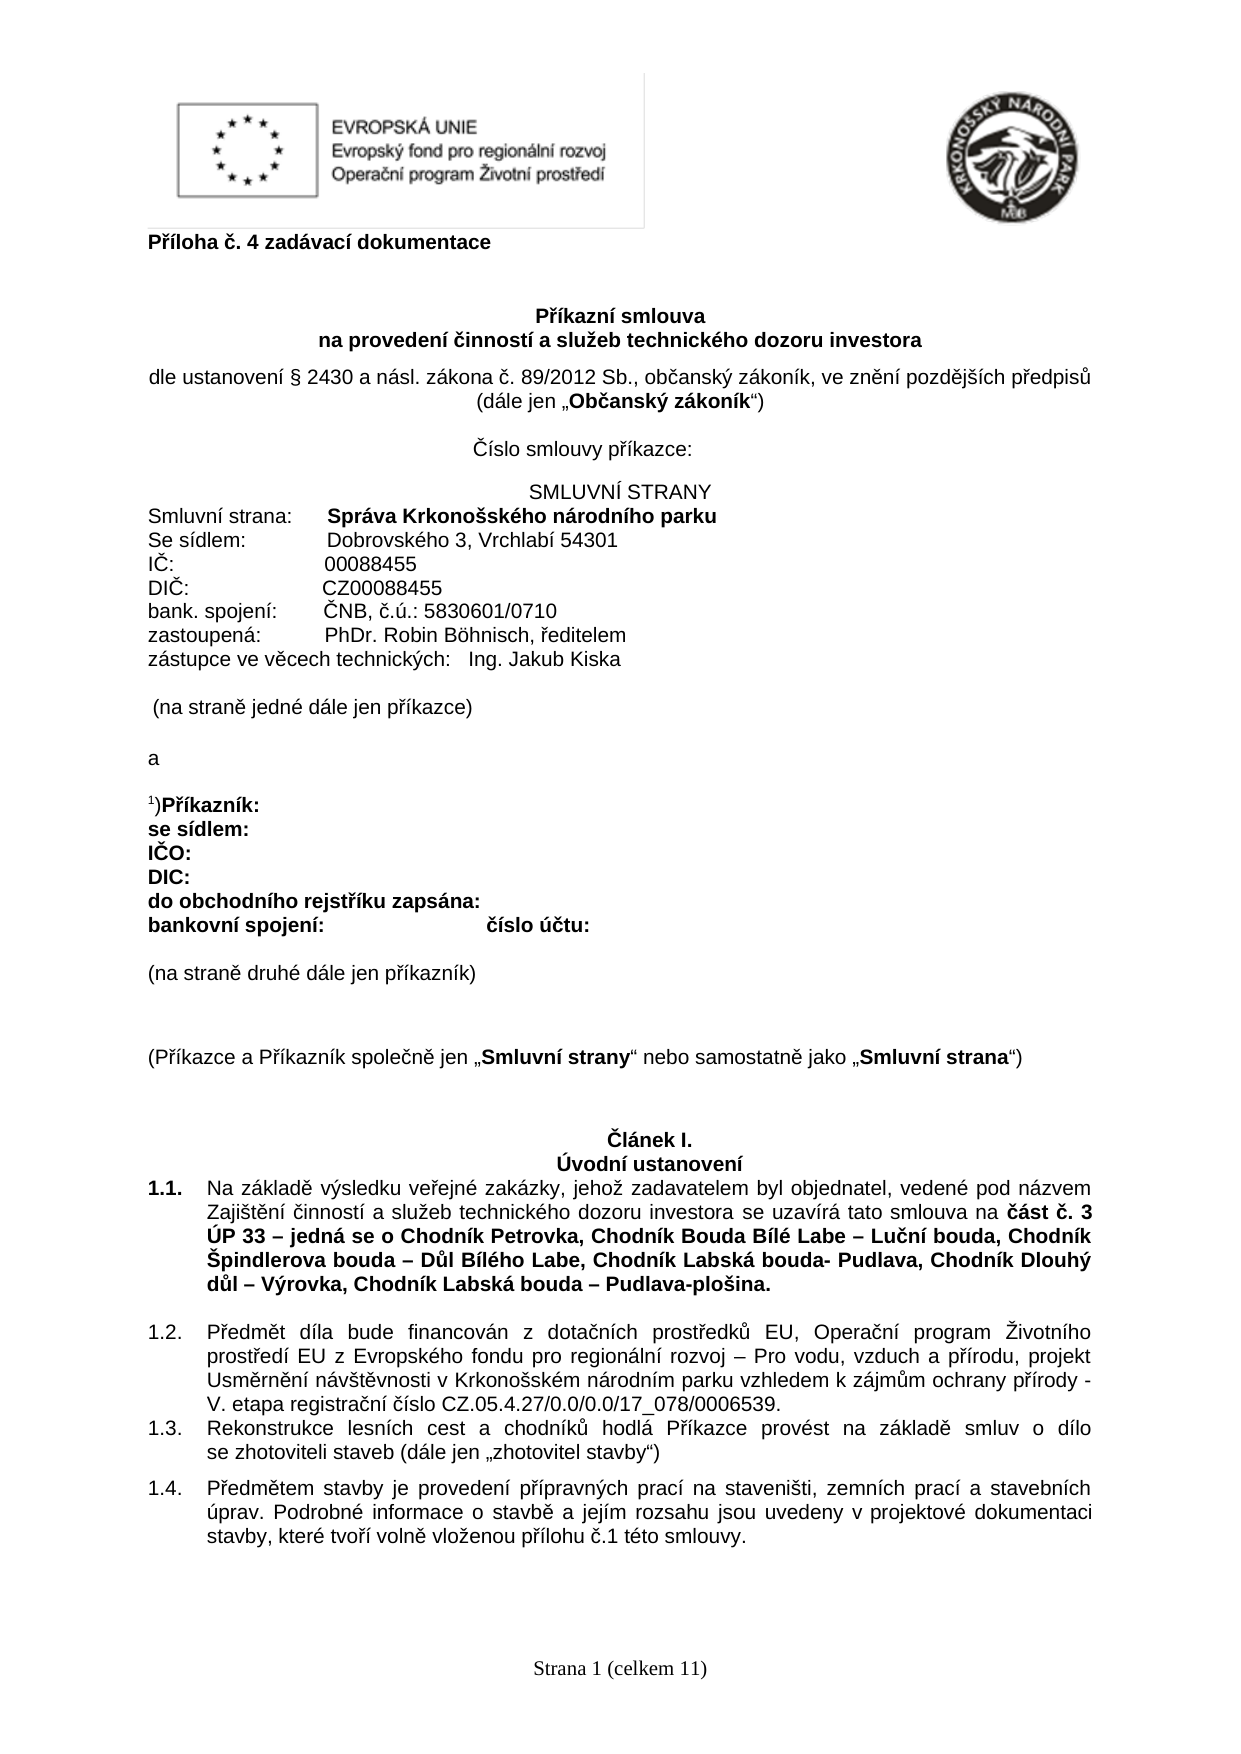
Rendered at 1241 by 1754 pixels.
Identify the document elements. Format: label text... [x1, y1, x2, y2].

text se sídlem: [148, 817, 1093, 841]
list Předmětem stavby je provedení přípravných prací na staveništi, zemních prací a stavebních úprav. Podrobné informace o stavbě a jejím rozsahu jsou uvedeny v projektové dokumentaci stavby, které tvoří volně vloženou přílohu č.1 této smlouvy. [148, 1476, 1093, 1548]
text DIC: [148, 865, 1093, 889]
list Úvodní ustanovení [207, 1152, 1093, 1176]
text bankovní spojení: číslo účtu: [148, 913, 1093, 937]
text 1)Příkazník: [148, 793, 1093, 817]
list Článek I. [207, 1128, 1093, 1152]
text IČO: [148, 841, 1093, 865]
picture [946, 91, 1085, 230]
list Rekonstrukce lesních cest a chodníků hodlá Příkazce provést na základě smluv o dílo se zhotoviteli staveb (dále jen „zhotovitel stavby“) [148, 1416, 1093, 1464]
text a [148, 745, 1093, 769]
text Se sídlem: Dobrovského 3, Vrchlabí 54301 [148, 527, 1093, 551]
text Příloha č. 4 zadávací dokumentace [148, 230, 1093, 254]
text bank. spojení: ČNB, č.ú.: 5830601/0710 [148, 599, 1093, 623]
text DIČ: CZ00088455 [148, 575, 1093, 599]
text zástupce ve věcech technických: Ing. Jakub Kiska [148, 647, 1093, 671]
text do obchodního rejstříku zapsána: [148, 889, 1093, 913]
text Smluvní strany [148, 479, 1093, 503]
text zastoupená: PhDr. Robin Böhnisch, ředitelem [148, 623, 1093, 647]
text (na straně jedné dále jen příkazce) [148, 695, 1093, 719]
list Na základě výsledku veřejné zakázky, jehož zadavatelem byl objednatel, vedené pod názvem Zajištění činností a služeb technického dozoru investora se uzavírá tato smlouva na část č. 3 ÚP 33 – jedná se o Chodník Petrovka, Chodník Bouda Bílé Labe – Luční bouda, Chodník Špindlerova bouda – Důl Bílého Labe, Chodník Labská bouda- Pudlava, Chodník Dlouhý důl – Výrovka, Chodník Labská bouda – Pudlava-plošina. [148, 1176, 1093, 1296]
text Číslo smlouvy příkazce: [148, 437, 1093, 461]
text Příkazní smlouva [148, 304, 1093, 328]
text dle ustanovení § 2430 a násl. zákona č. 89/2012 Sb., občanský zákoník, ve znění pozdějších předpisů (dále jen „Občanský zákoník“) [148, 365, 1093, 413]
text na provedení činností a služeb technického dozoru investora [148, 328, 1093, 352]
text Smluvní strana: Správa Krkonošského národního parku [148, 503, 1093, 527]
text IČ: 00088455 [148, 551, 1093, 575]
text (Příkazce a Příkazník společně jen „Smluvní strany“ nebo samostatně jako „Smluvní strana“) [148, 1045, 1093, 1069]
text (na straně druhé dále jen příkazník) [148, 961, 1093, 985]
picture [147, 73, 646, 230]
list Předmět díla bude financován z dotačních prostředků EU, Operační program Životního prostředí EU z Evropského fondu pro regionální rozvoj – Pro vodu, vzduch a přírodu, projekt Usměrnění návštěvnosti v Krkonošském národním parku vzhledem k zájmům ochrany přírody - V. etapa registrační číslo CZ.05.4.27/0.0/0.0/17_078/0006539. [148, 1320, 1093, 1416]
